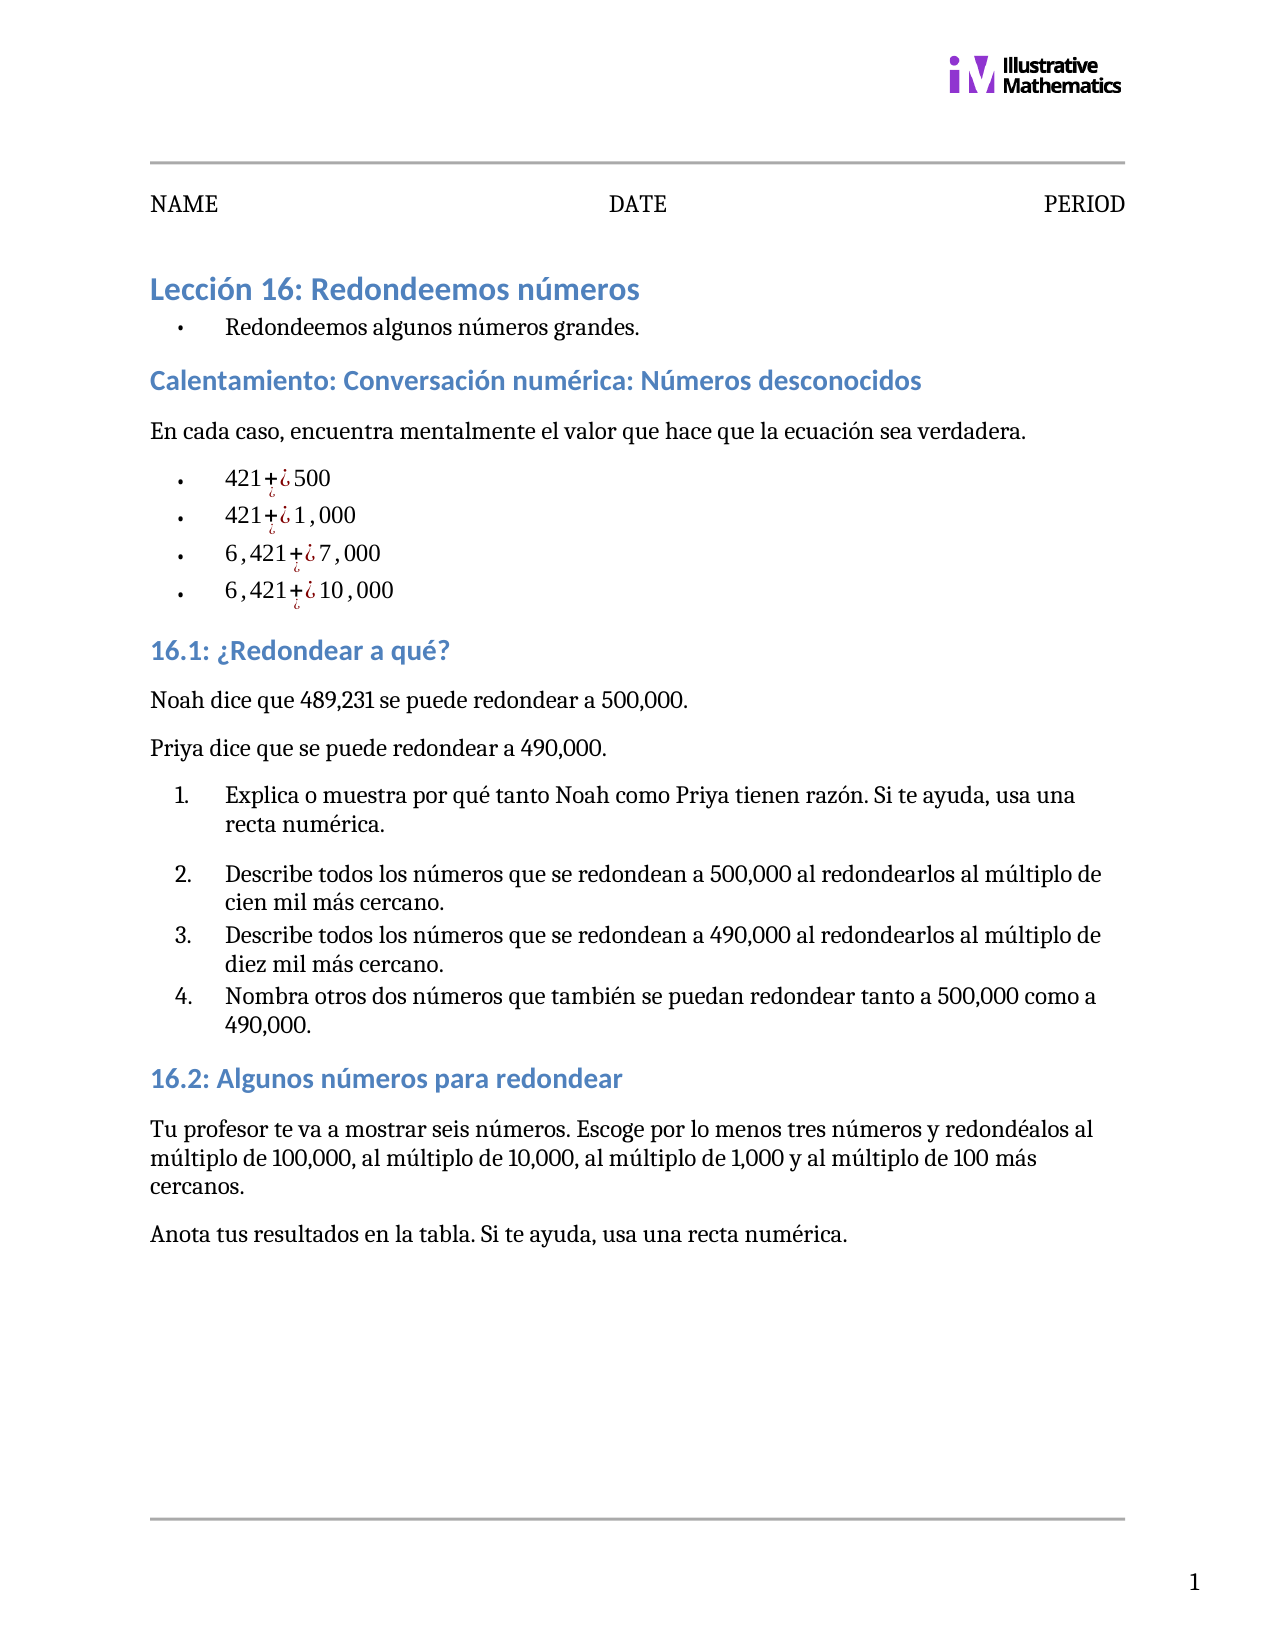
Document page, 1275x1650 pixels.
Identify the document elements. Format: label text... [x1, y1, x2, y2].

list Describe todos los números que se redondean a 490,000 al redondearlos al múltiplo de diez mil más cercano. [175, 921, 1125, 978]
list Explica o muestra por qué tanto Noah como Priya tienen razón. Si te ayuda, usa una recta numérica. [175, 781, 1125, 839]
text Tu profesor te va a mostrar seis números. Escoge por lo menos tres números y redondéalos al múltiplo de 100,000, al múltiplo de 10,000, al múltiplo de 1,000 y al múltiplo de 100 más cercanos. [150, 1115, 1125, 1201]
text Priya dice que se puede redondear a 490,000. [150, 734, 1125, 762]
text En cada caso, encuentra mentalmente el valor que hace que la ecuación sea verdadera. [150, 417, 1125, 446]
text Anota tus resultados en la tabla. Si te ayuda, usa una recta numérica. [150, 1220, 1125, 1248]
subtitle Lección 16: Redondeemos números [150, 268, 1125, 309]
subtitle 16.1: ¿Redondear a qué? [150, 632, 1125, 667]
list Redondeemos algunos números grandes. [175, 313, 1125, 342]
text Noah dice que 489,231 se puede redondear a 500,000. [150, 686, 1125, 715]
list Nombra otros dos números que también se puedan redondear tanto a 500,000 como a 490,000. [175, 982, 1125, 1039]
subtitle 16.2: Algunos números para redondear [150, 1060, 1125, 1096]
subtitle Calentamiento: Conversación numérica: Números desconocidos [150, 362, 1125, 398]
list Describe todos los números que se redondean a 500,000 al redondearlos al múltiplo de cien mil más cercano. [175, 859, 1125, 917]
picture [949, 55, 1121, 93]
